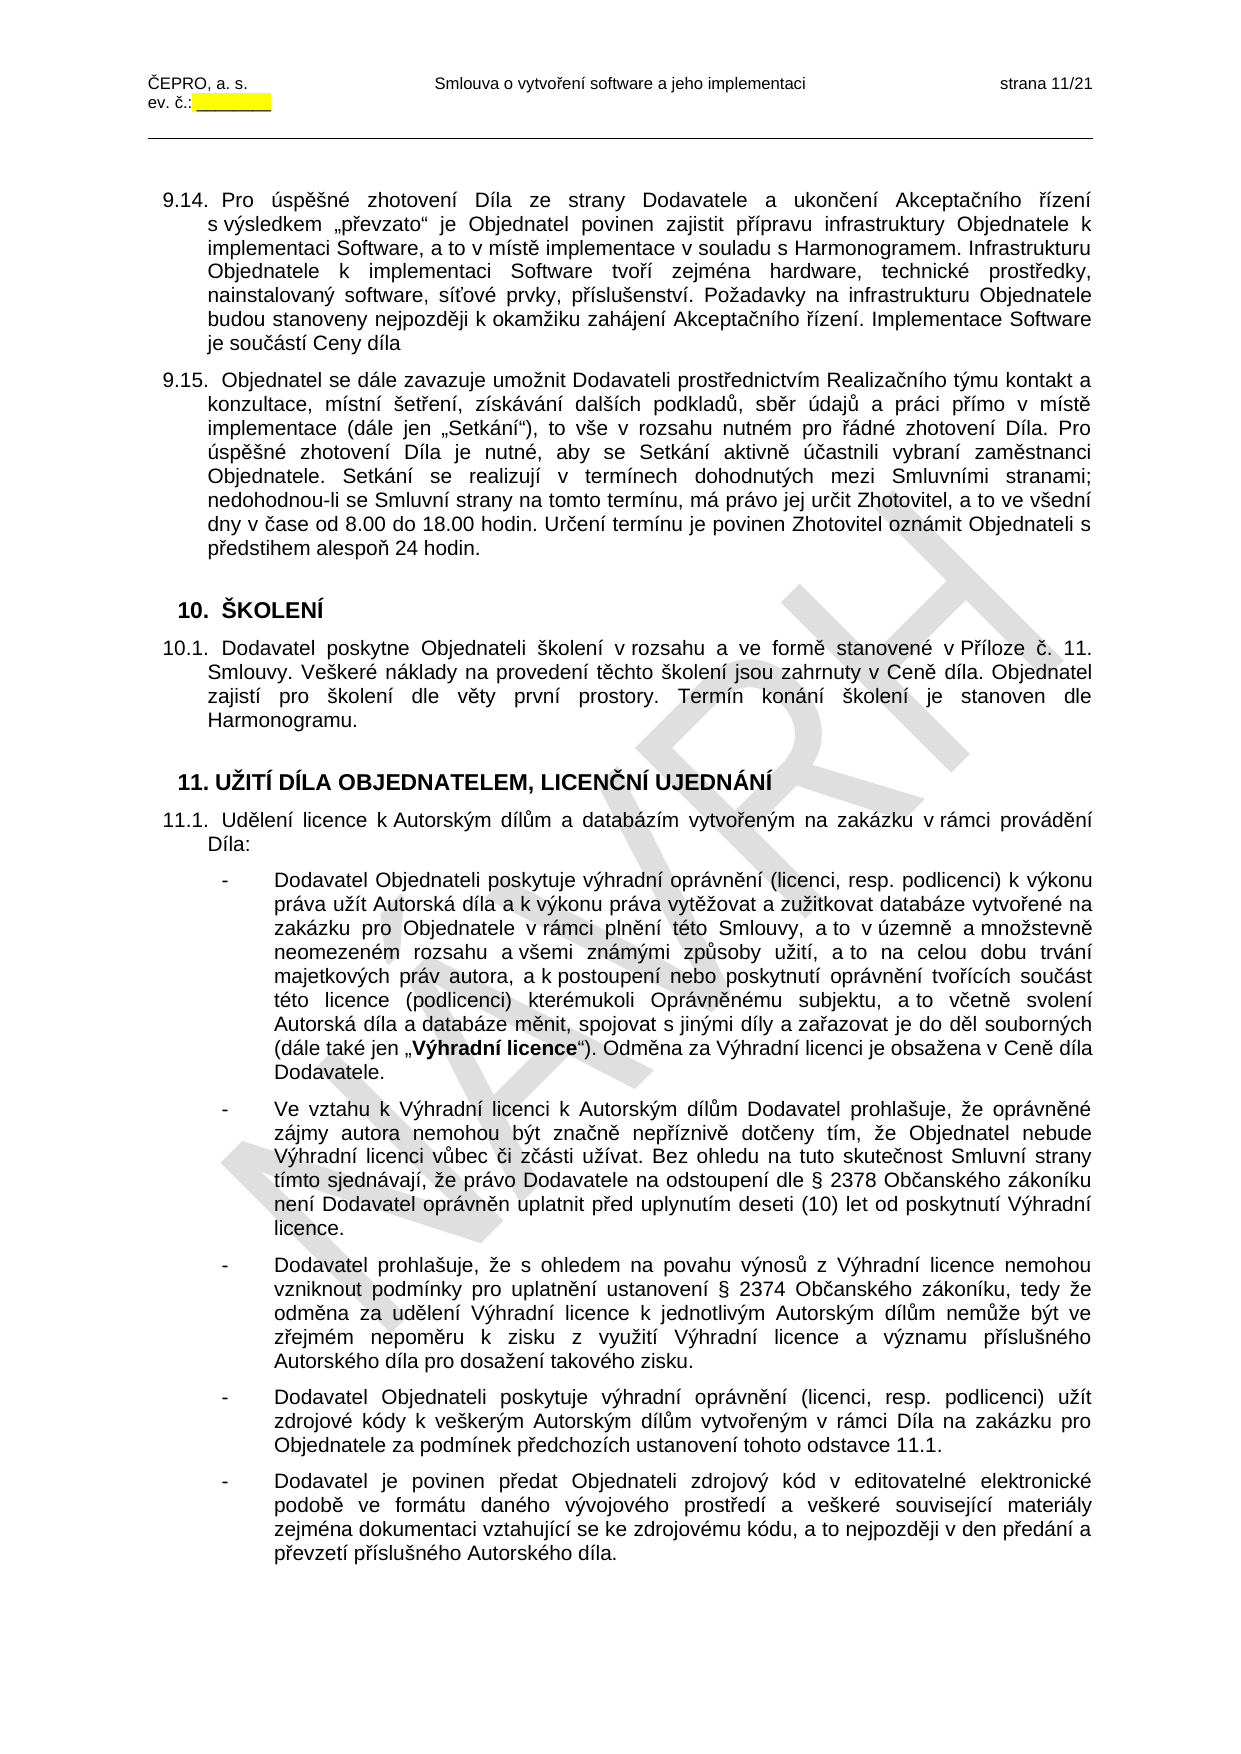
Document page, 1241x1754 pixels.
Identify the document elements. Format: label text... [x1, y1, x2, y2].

subtitle Školení [177, 597, 1093, 623]
text Objednatel se dále zavazuje umožnit Dodavateli prostřednictvím Realizačního týmu kontakt a konzultace, místní šetření, získávání dalších podkladů, sběr údajů a práci přímo v místě implementace (dále jen „Setkání“), to vše v rozsahu nutném pro řádné zhotovení Díla. Pro úspěšné zhotovení Díla je nutné, aby se Setkání aktivně účastnili vybraní zaměstnanci Objednatele. Setkání se realizují v termínech dohodnutých mezi Smluvními stranami; nedohodnou-li se Smluvní strany na tomto termínu, má právo jej určit Zhotovitel, a to ve všední dny v čase od 8.00 do 18.00 hodin. Určení termínu je povinen Zhotovitel oznámit Objednateli s předstihem alespoň 24 hodin. [162, 368, 1093, 559]
text Dodavatel Objednateli poskytuje výhradní oprávnění (licenci, resp. podlicenci) k výkonu práva užít Autorská díla a k výkonu práva vytěžovat a zužitkovat databáze vytvořené na zakázku pro Objednatele v rámci plnění této Smlouvy, a to v územně a množstevně neomezeném rozsahu a všemi známými způsoby užití, a to na celou dobu trvání majetkových práv autora, a k postoupení nebo poskytnutí oprávnění tvořících součást této licence (podlicenci) kterémukoli Oprávněnému subjektu, a to včetně svolení Autorská díla a databáze měnit, spojovat s jinými díly a zařazovat je do děl souborných (dále také jen „Výhradní licence“). Odměna za Výhradní licenci je obsažena v Ceně díla Dodavatele. [221, 868, 1093, 1084]
text Dodavatel prohlašuje, že s ohledem na povahu výnosů z Výhradní licence nemohou vzniknout podmínky pro uplatnění ustanovení § 2374 Občanského zákoníku, tedy že odměna za udělení Výhradní licence k jednotlivým Autorským dílům nemůže být ve zřejmém nepoměru k zisku z využití Výhradní licence a významu příslušného Autorského díla pro dosažení takového zisku. [221, 1253, 1093, 1372]
text Ve vztahu k Výhradní licenci k Autorským dílům Dodavatel prohlašuje, že oprávněné zájmy autora nemohou být značně nepříznivě dotčeny tím, že Objednatel nebude Výhradní licenci vůbec či zčásti užívat. Bez ohledu na tuto skutečnost Smluvní strany tímto sjednávají, že právo Dodavatele na odstoupení dle § 2378 Občanského zákoníku není Dodavatel oprávněn uplatnit před uplynutím deseti (10) let od poskytnutí Výhradní licence. [221, 1096, 1093, 1240]
text Dodavatel poskytne Objednateli školení v rozsahu a ve formě stanovené v Příloze č. 11. Smlouvy. Veškeré náklady na provedení těchto školení jsou zahrnuty v Ceně díla. Objednatel zajistí pro školení dle věty první prostory. Termín konání školení je stanoven dle Harmonogramu. [162, 636, 1093, 732]
text Udělení licence k Autorským dílům a databázím vytvořeným na zakázku v rámci provádění Díla: [162, 808, 1093, 856]
text Dodavatel je povinen předat Objednateli zdrojový kód v editovatelné elektronické podobě ve formátu daného vývojového prostředí a veškeré související materiály zejména dokumentaci vztahující se ke zdrojovému kódu, a to nejpozději v den předání a převzetí příslušného Autorského díla. [221, 1469, 1093, 1565]
subtitle Užití díla Objednatelem, licenční ujednání [177, 769, 1093, 795]
text Pro úspěšné zhotovení Díla ze strany Dodavatele a ukončení Akceptačního řízení s výsledkem „převzato“ je Objednatel povinen zajistit přípravu infrastruktury Objednatele k implementaci Software, a to v místě implementace v souladu s Harmonogramem. Infrastrukturu Objednatele k implementaci Software tvoří zejména hardware, technické prostředky, nainstalovaný software, síťové prvky, příslušenství. Požadavky na infrastrukturu Objednatele budou stanoveny nejpozději k okamžiku zahájení Akceptačního řízení. Implementace Software je součástí Ceny díla [162, 187, 1093, 355]
text Dodavatel Objednateli poskytuje výhradní oprávnění (licenci, resp. podlicenci) užít zdrojové kódy k veškerým Autorským dílům vytvořeným v rámci Díla na zakázku pro Objednatele za podmínek předchozích ustanovení tohoto odstavce 11.1. [221, 1385, 1093, 1457]
